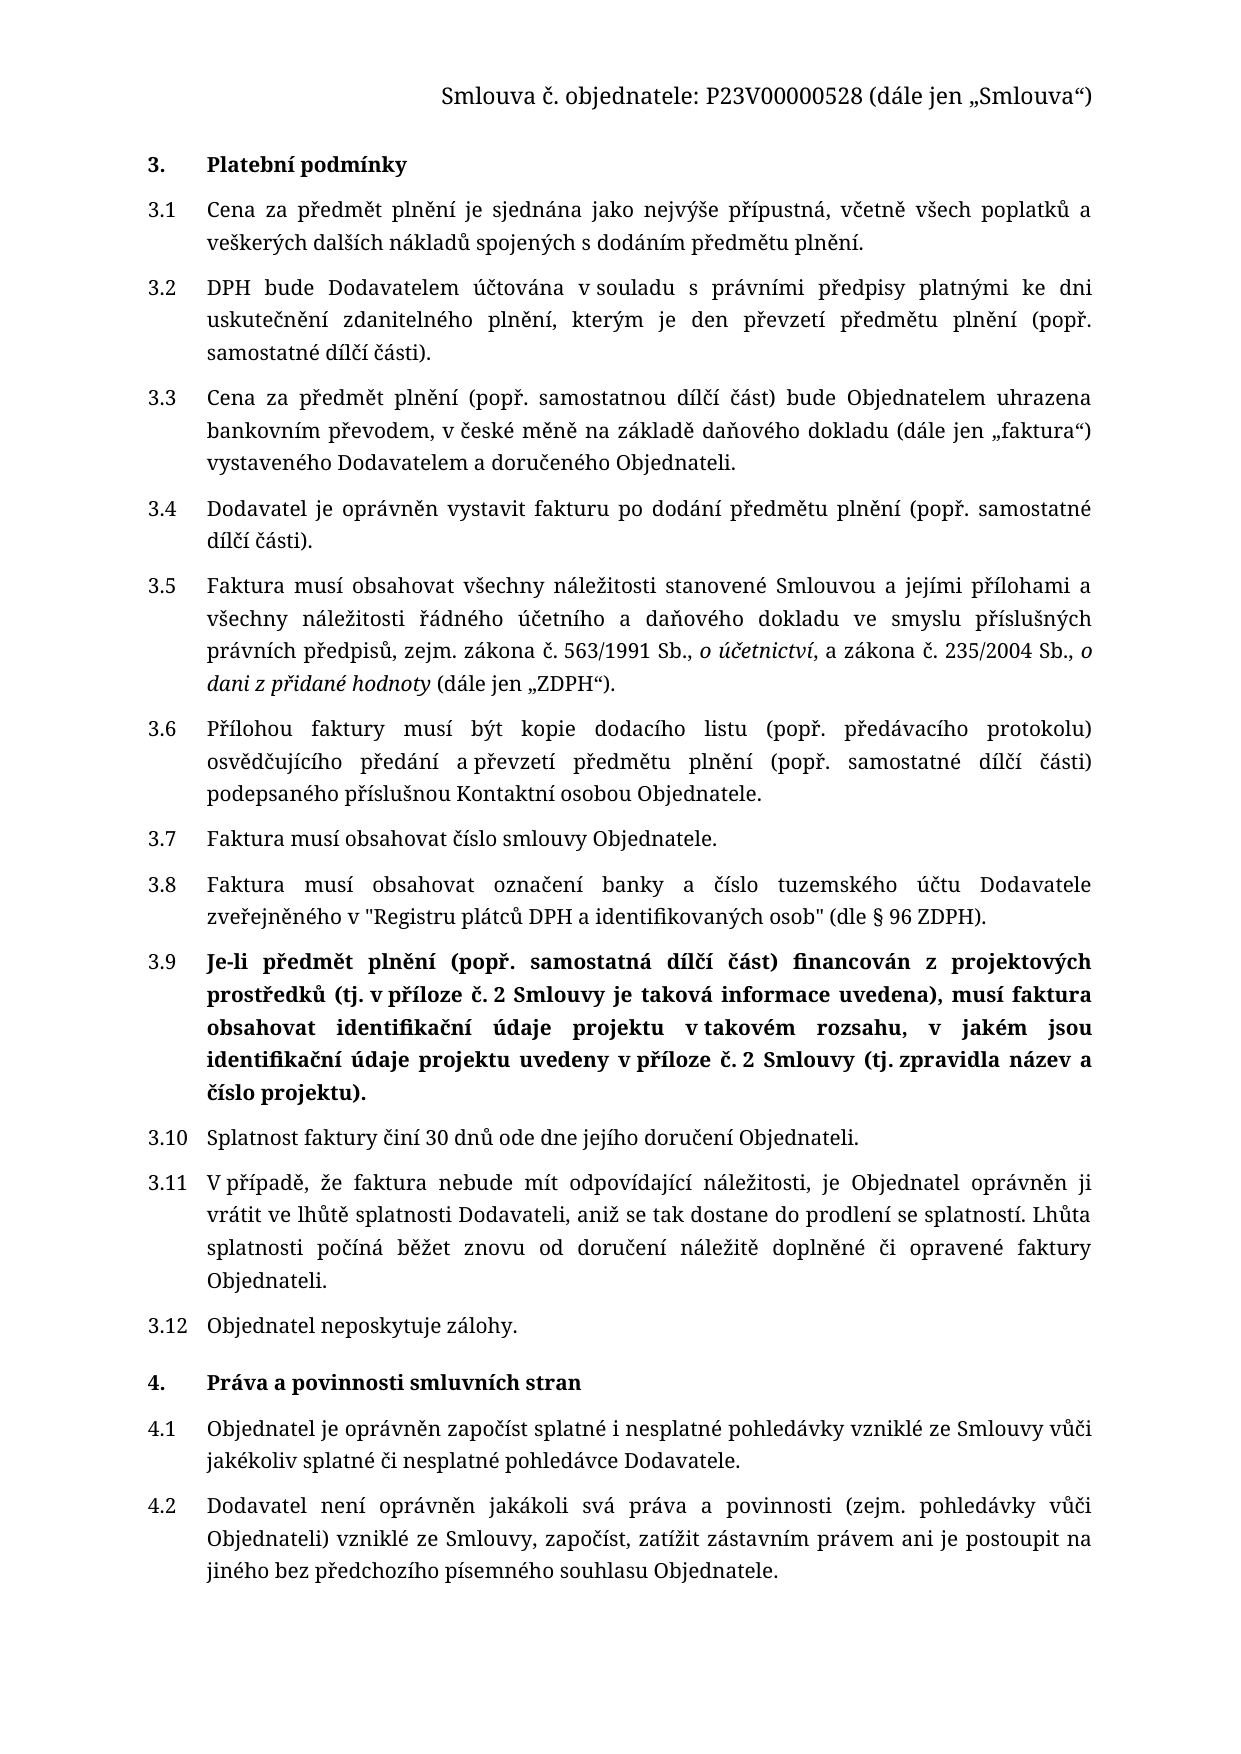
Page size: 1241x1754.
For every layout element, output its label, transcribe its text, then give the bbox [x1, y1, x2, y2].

list Cena za předmět plnění je sjednána jako nejvýše přípustná, včetně všech poplatků a veškerých dalších nákladů spojených s dodáním předmětu plnění. [148, 195, 1093, 256]
list Faktura musí obsahovat označení banky a číslo tuzemského účtu Dodavatele zveřejněného v "Registru plátců DPH a identifikovaných osob" (dle § 96 ZDPH). [148, 870, 1093, 931]
list Dodavatel je oprávněn vystavit fakturu po dodání předmětu plnění (popř. samostatné dílčí části). [148, 494, 1093, 555]
list Objednatel je oprávněn započíst splatné i nesplatné pohledávky vzniklé ze Smlouvy vůči jakékoliv splatné či nesplatné pohledávce Dodavatele. [148, 1414, 1093, 1475]
list Objednatel neposkytuje zálohy. [148, 1311, 1093, 1339]
list Cena za předmět plnění (popř. samostatnou dílčí část) bude Objednatelem uhrazena bankovním převodem, v české měně na základě daňového dokladu (dále jen „faktura“) vystaveného Dodavatelem a doručeného Objednateli. [148, 383, 1093, 477]
list Faktura musí obsahovat číslo smlouvy Objednatele. [148, 824, 1093, 853]
list Splatnost faktury činí 30 dnů ode dne jejího doručení Objednateli. [148, 1123, 1093, 1151]
list Práva a povinnosti smluvních stran [148, 1368, 1093, 1397]
list DPH bude Dodavatelem účtována v souladu s právními předpisy platnými ke dni uskutečnění zdanitelného plnění, kterým je den převzetí předmětu plnění (popř. samostatné dílčí části). [148, 273, 1093, 367]
list Faktura musí obsahovat všechny náležitosti stanovené Smlouvou a jejími přílohami a všechny náležitosti řádného účetního a daňového dokladu ve smyslu příslušných právních předpisů, zejm. zákona č. 563/1991 Sb., o účetnictví, a zákona č. 235/2004 Sb., o dani z přidané hodnoty (dále jen „ZDPH“). [148, 571, 1093, 698]
list Dodavatel není oprávněn jakákoli svá práva a povinnosti (zejm. pohledávky vůči Objednateli) vzniklé ze Smlouvy, započíst, zatížit zástavním právem ani je postoupit na jiného bez předchozího písemného souhlasu Objednatele. [148, 1491, 1093, 1585]
list Přílohou faktury musí být kopie dodacího listu (popř. předávacího protokolu) osvědčujícího předání a převzetí předmětu plnění (popř. samostatné dílčí části) podepsaného příslušnou Kontaktní osobou Objednatele. [148, 714, 1093, 808]
list Platební podmínky [148, 150, 1093, 179]
list Je-li předmět plnění (popř. samostatná dílčí část) financován z projektových prostředků (tj. v příloze č. 2 Smlouvy je taková informace uvedena), musí faktura obsahovat identifikační údaje projektu v takovém rozsahu, v jakém jsou identifikační údaje projektu uvedeny v příloze č. 2 Smlouvy (tj. zpravidla název a číslo projektu). [148, 947, 1093, 1106]
list V případě, že faktura nebude mít odpovídající náležitosti, je Objednatel oprávněn ji vrátit ve lhůtě splatnosti Dodavateli, aniž se tak dostane do prodlení se splatností. Lhůta splatnosti počíná běžet znovu od doručení náležitě doplněné či opravené faktury Objednateli. [148, 1168, 1093, 1294]
